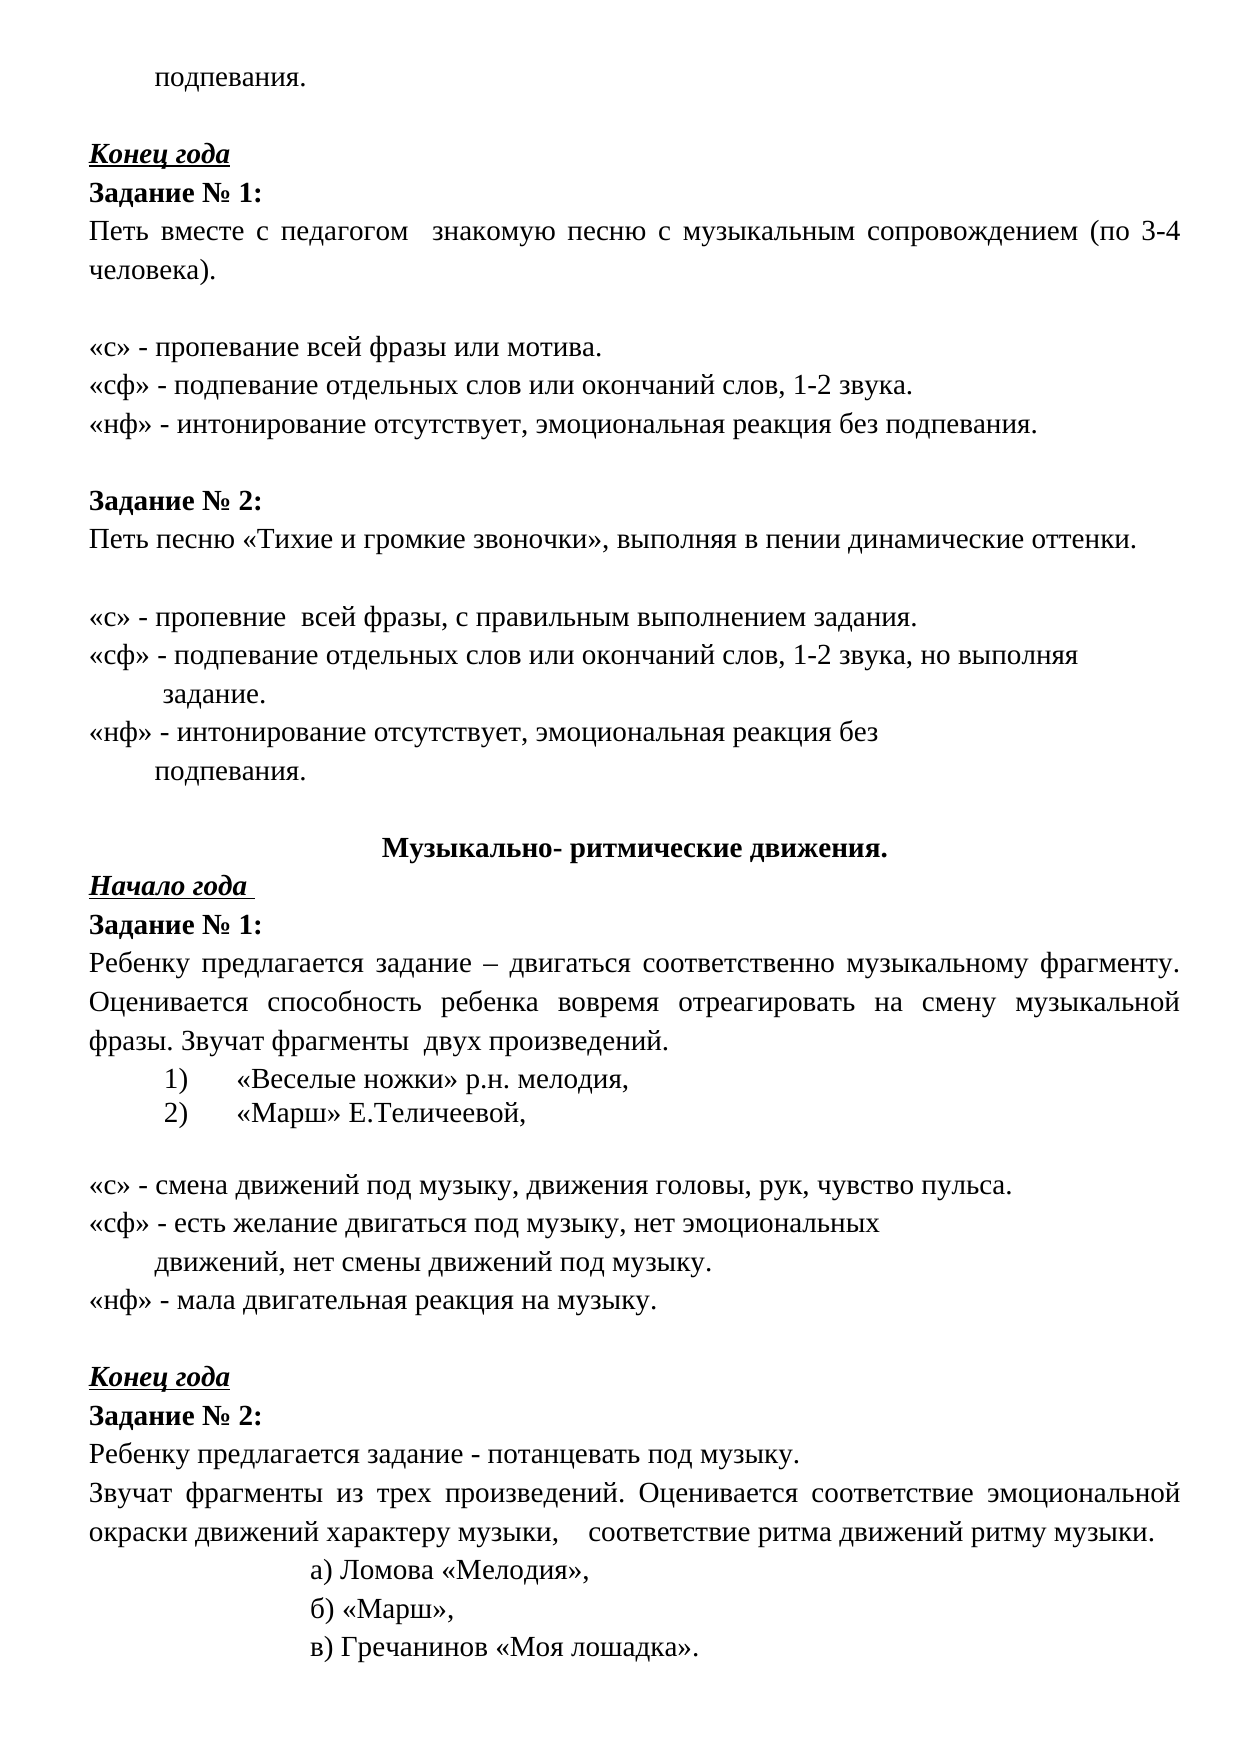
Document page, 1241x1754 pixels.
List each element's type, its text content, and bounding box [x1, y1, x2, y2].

text Ребенку предлагается задание - потанцевать под музыку. [89, 1437, 1181, 1470]
text «с» - пропевание всей фразы или мотива. [89, 329, 1181, 362]
text Ребенку предлагается задание – двигаться соответственно музыкальному фрагменту. Оценивается способность ребенка вовремя отреагировать на смену музыкальной фразы. Звучат фрагменты двух произведений. [89, 946, 1181, 1056]
list «Марш» Е.Теличеевой, [164, 1095, 1181, 1128]
text подпевания. [89, 59, 1181, 93]
text Задание № 2: [89, 1398, 1181, 1432]
list «Веселые ножки» р.н. мелодия, [164, 1061, 1181, 1095]
text «с» - пропевние всей фразы, с правильным выполнением задания. [89, 599, 1181, 632]
text в) Гречанинов «Моя лошадка». [237, 1629, 1181, 1663]
text «сф» - подпевание отдельных слов или окончаний слов, 1-2 звука, но выполняя [89, 637, 1181, 671]
text а) Ломова «Мелодия», [237, 1552, 1181, 1586]
text Задание № 1: [89, 175, 1181, 208]
text Петь песню «Тихие и громкие звоночки», выполняя в пении динамические оттенки. [89, 522, 1181, 555]
text Конец года [89, 1359, 1181, 1393]
text подпевания. [89, 753, 1181, 786]
text Конец года [89, 136, 1181, 170]
text Звучат фрагменты из трех произведений. Оценивается соответствие эмоциональной окраски движений характеру музыки, соответствие ритма движений ритму музыки. [89, 1475, 1181, 1547]
text Музыкально- ритмические движения. [89, 830, 1181, 863]
text б) «Марш», [237, 1591, 1181, 1624]
text «нф» - интонирование отсутствует, эмоциональная реакция без [89, 714, 1181, 748]
text Задание № 1: [89, 907, 1181, 941]
text «нф» - интонирование отсутствует, эмоциональная реакция без подпевания. [89, 406, 1181, 439]
text движений, нет смены движений под музыку. [89, 1244, 1181, 1277]
text «нф» - мала двигательная реакция на музыку. [89, 1282, 1181, 1316]
text «сф» - подпевание отдельных слов или окончаний слов, 1-2 звука. [89, 367, 1181, 401]
text «с» - смена движений под музыку, движения головы, рук, чувство пульса. [89, 1167, 1181, 1200]
text Задание № 2: [89, 483, 1181, 517]
text «сф» - есть желание двигаться под музыку, нет эмоциональных [89, 1205, 1181, 1239]
text задание. [89, 676, 1181, 709]
text Начало года [89, 868, 1181, 902]
text Петь вместе с педагогом знакомую песню с музыкальным сопровождением (по 3-4 человека). [89, 213, 1181, 285]
